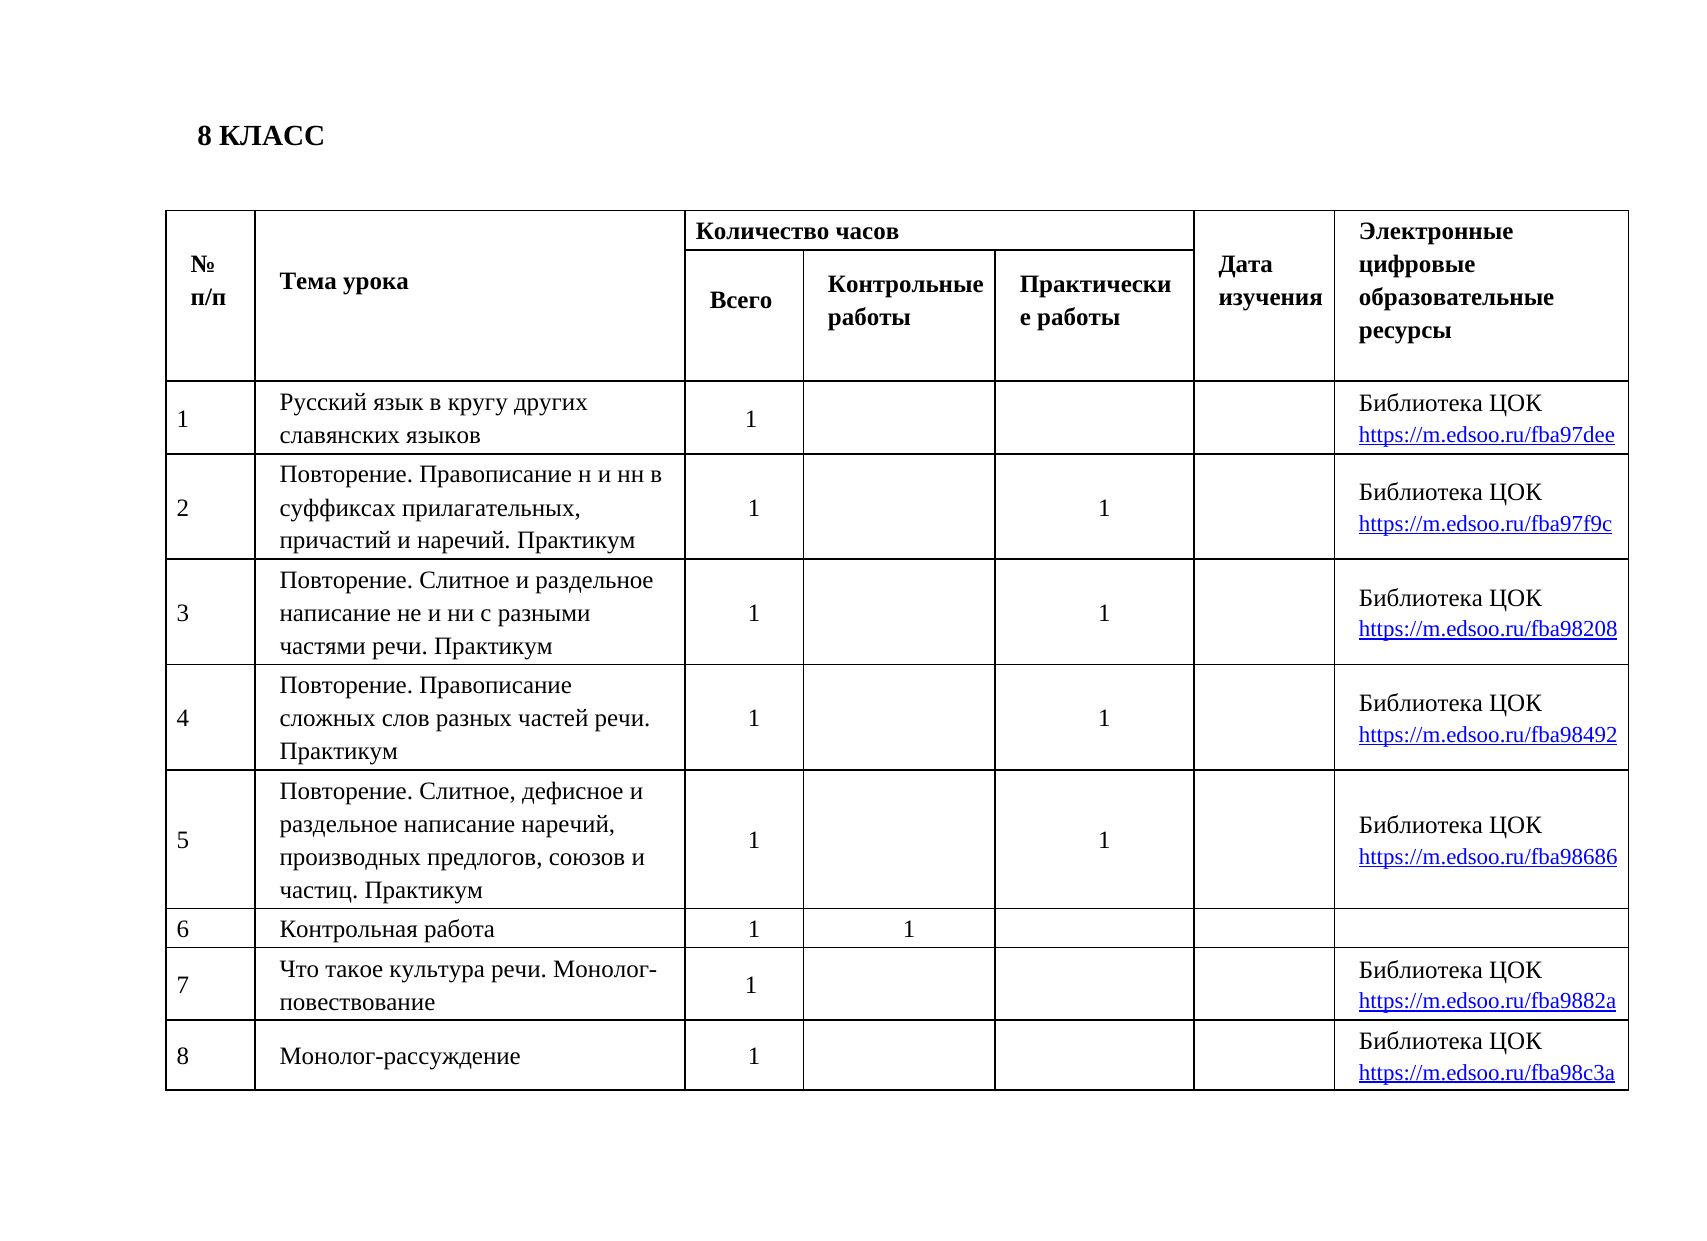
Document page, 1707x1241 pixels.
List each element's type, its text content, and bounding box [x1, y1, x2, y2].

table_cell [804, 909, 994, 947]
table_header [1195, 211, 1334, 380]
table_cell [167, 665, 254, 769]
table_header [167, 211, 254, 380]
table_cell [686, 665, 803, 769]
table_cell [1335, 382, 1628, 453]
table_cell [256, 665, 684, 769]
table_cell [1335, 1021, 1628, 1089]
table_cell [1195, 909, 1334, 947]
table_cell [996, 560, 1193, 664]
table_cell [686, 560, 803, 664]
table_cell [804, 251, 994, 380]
text 8 КЛАСС [190, 118, 1618, 152]
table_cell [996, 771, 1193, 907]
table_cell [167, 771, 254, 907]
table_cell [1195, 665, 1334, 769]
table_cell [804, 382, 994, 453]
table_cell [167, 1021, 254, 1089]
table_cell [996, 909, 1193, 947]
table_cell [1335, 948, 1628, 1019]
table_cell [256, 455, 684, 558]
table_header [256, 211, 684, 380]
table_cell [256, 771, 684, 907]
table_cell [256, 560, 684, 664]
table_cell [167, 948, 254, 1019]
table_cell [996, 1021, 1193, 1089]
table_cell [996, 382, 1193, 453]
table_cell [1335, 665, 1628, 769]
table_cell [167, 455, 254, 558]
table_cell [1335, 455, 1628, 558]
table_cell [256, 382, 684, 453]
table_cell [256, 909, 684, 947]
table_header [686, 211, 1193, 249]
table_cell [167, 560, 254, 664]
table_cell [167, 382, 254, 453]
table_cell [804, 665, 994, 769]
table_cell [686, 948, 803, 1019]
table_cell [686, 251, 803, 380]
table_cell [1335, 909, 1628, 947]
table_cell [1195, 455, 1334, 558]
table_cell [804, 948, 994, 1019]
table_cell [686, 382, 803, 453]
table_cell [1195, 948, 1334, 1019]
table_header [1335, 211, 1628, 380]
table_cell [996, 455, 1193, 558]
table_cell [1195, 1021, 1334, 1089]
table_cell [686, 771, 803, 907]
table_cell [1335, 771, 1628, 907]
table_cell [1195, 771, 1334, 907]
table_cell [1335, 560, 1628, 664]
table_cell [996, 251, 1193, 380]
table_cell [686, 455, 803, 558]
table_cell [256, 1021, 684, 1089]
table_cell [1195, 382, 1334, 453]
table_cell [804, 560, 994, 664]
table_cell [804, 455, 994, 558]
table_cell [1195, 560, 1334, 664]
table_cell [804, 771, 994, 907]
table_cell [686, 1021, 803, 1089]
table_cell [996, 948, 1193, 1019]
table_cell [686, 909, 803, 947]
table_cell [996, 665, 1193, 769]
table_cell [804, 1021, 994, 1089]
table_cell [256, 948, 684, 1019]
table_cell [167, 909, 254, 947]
